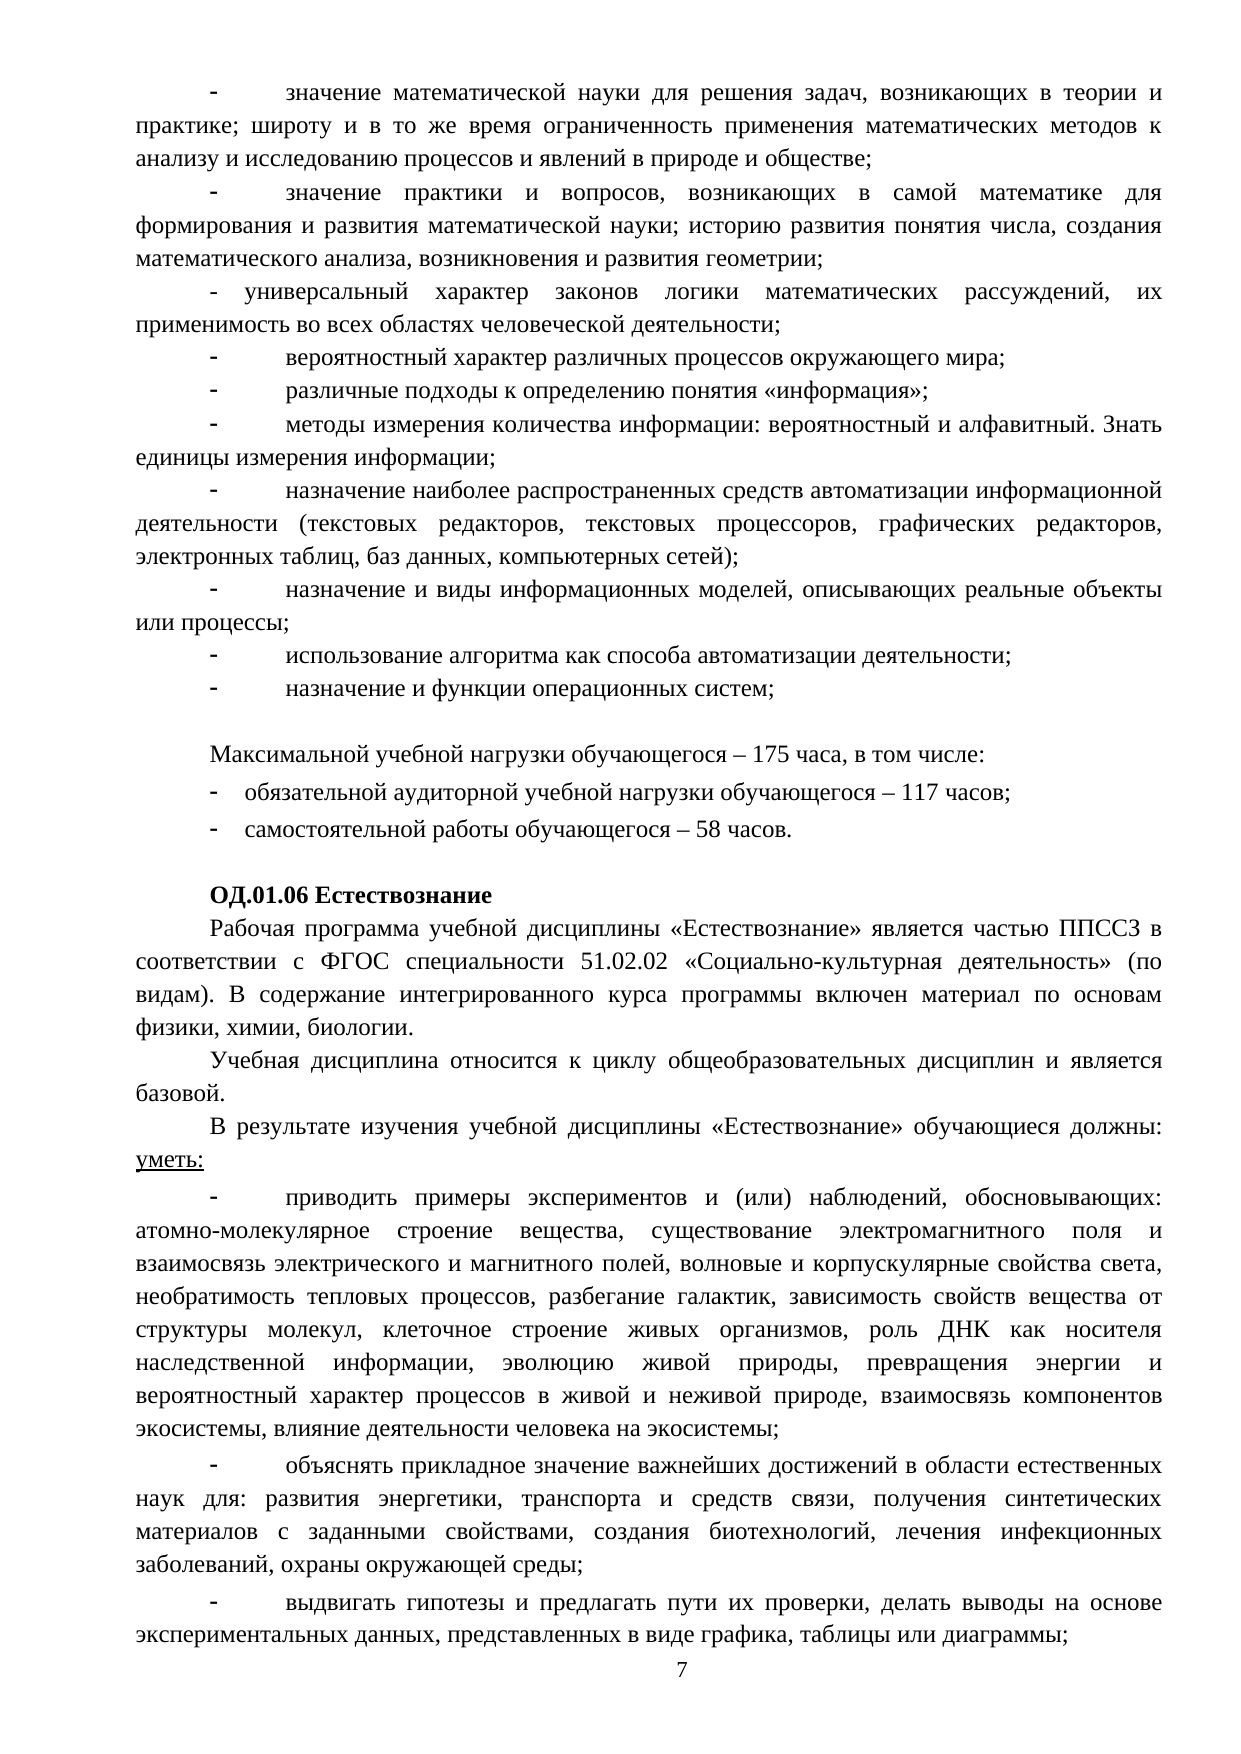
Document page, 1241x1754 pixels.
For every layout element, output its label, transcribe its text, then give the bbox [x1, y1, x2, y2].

list вероятностный характер различных процессов окружающего мира; [135, 342, 1163, 371]
list назначение и виды информационных моделей, описывающих реальные объекты или процессы; [135, 574, 1163, 636]
list выдвигать гипотезы и предлагать пути их проверки, делать выводы на основе экспериментальных данных, представленных в виде графика, таблицы или диаграммы; [135, 1587, 1163, 1648]
list различные подходы к определению понятия «информация»; [135, 376, 1163, 404]
list самостоятельной работы обучающегося – 58 часов. [135, 814, 1163, 843]
text - универсальный характер законов логики математических рассуждений, их применимость во всех областях человеческой деятельности; [135, 276, 1163, 338]
list значение практики и вопросов, возникающих в самой математике для формирования и развития математической науки; историю развития понятия числа, создания математического анализа, возникновения и развития геометрии; [135, 177, 1163, 271]
list назначение и функции операционных систем; [135, 673, 1163, 702]
list значение математической науки для решения задач, возникающих в теории и практике; широту и в то же время ограниченность применения математических методов к анализу и исследованию процессов и явлений в природе и обществе; [135, 77, 1163, 172]
text В результате изучения учебной дисциплины «Естествознание» обучающиеся должны: уметь: [135, 1111, 1163, 1173]
text Максимальной учебной нагрузки обучающегося – 175 часа, в том числе: [135, 739, 1163, 768]
list использование алгоритма как способа автоматизации деятельности; [135, 640, 1163, 669]
list приводить примеры экспериментов и (или) наблюдений, обосновывающих: атомно-молекулярное строение вещества, существование электромагнитного поля и взаимосвязь электрического и магнитного полей, волновые и корпускулярные свойства света, необратимость тепловых процессов, разбегание галактик, зависимость свойств вещества от структуры молекул, клеточное строение живых организмов, роль ДНК как носителя наследственной информации, эволюцию живой природы, превращения энергии и вероятностный характер процессов в живой и неживой природе, взаимосвязь компонентов экосистемы, влияние деятельности человека на экосистемы; [135, 1182, 1163, 1442]
text ОД.01.06 Естествознание [135, 880, 1163, 909]
list обязательной аудиторной учебной нагрузки обучающегося – 117 часов; [135, 777, 1163, 806]
list объяснять прикладное значение важнейших достижений в области естественных наук для: развития энергетики, транспорта и средств связи, получения синтетических материалов с заданными свойствами, создания биотехнологий, лечения инфекционных заболеваний, охраны окружающей среды; [135, 1450, 1163, 1578]
text Учебная дисциплина относится к циклу общеобразовательных дисциплин и является базовой. [135, 1045, 1163, 1107]
list методы измерения количества информации: вероятностный и алфавитный. Знать единицы измерения информации; [135, 409, 1163, 471]
list назначение наиболее распространенных средств автоматизации информационной деятельности (текстовых редакторов, текстовых процессоров, графических редакторов, электронных таблиц, баз данных, компьютерных сетей); [135, 475, 1163, 570]
text Рабочая программа учебной дисциплины «Естествознание» является частью ППССЗ в соответствии с ФГОС специальности 51.02.02 «Социально-культурная деятельность» (по видам). В содержание интегрированного курса программы включен материал по основам физики, химии, биологии. [135, 913, 1163, 1041]
